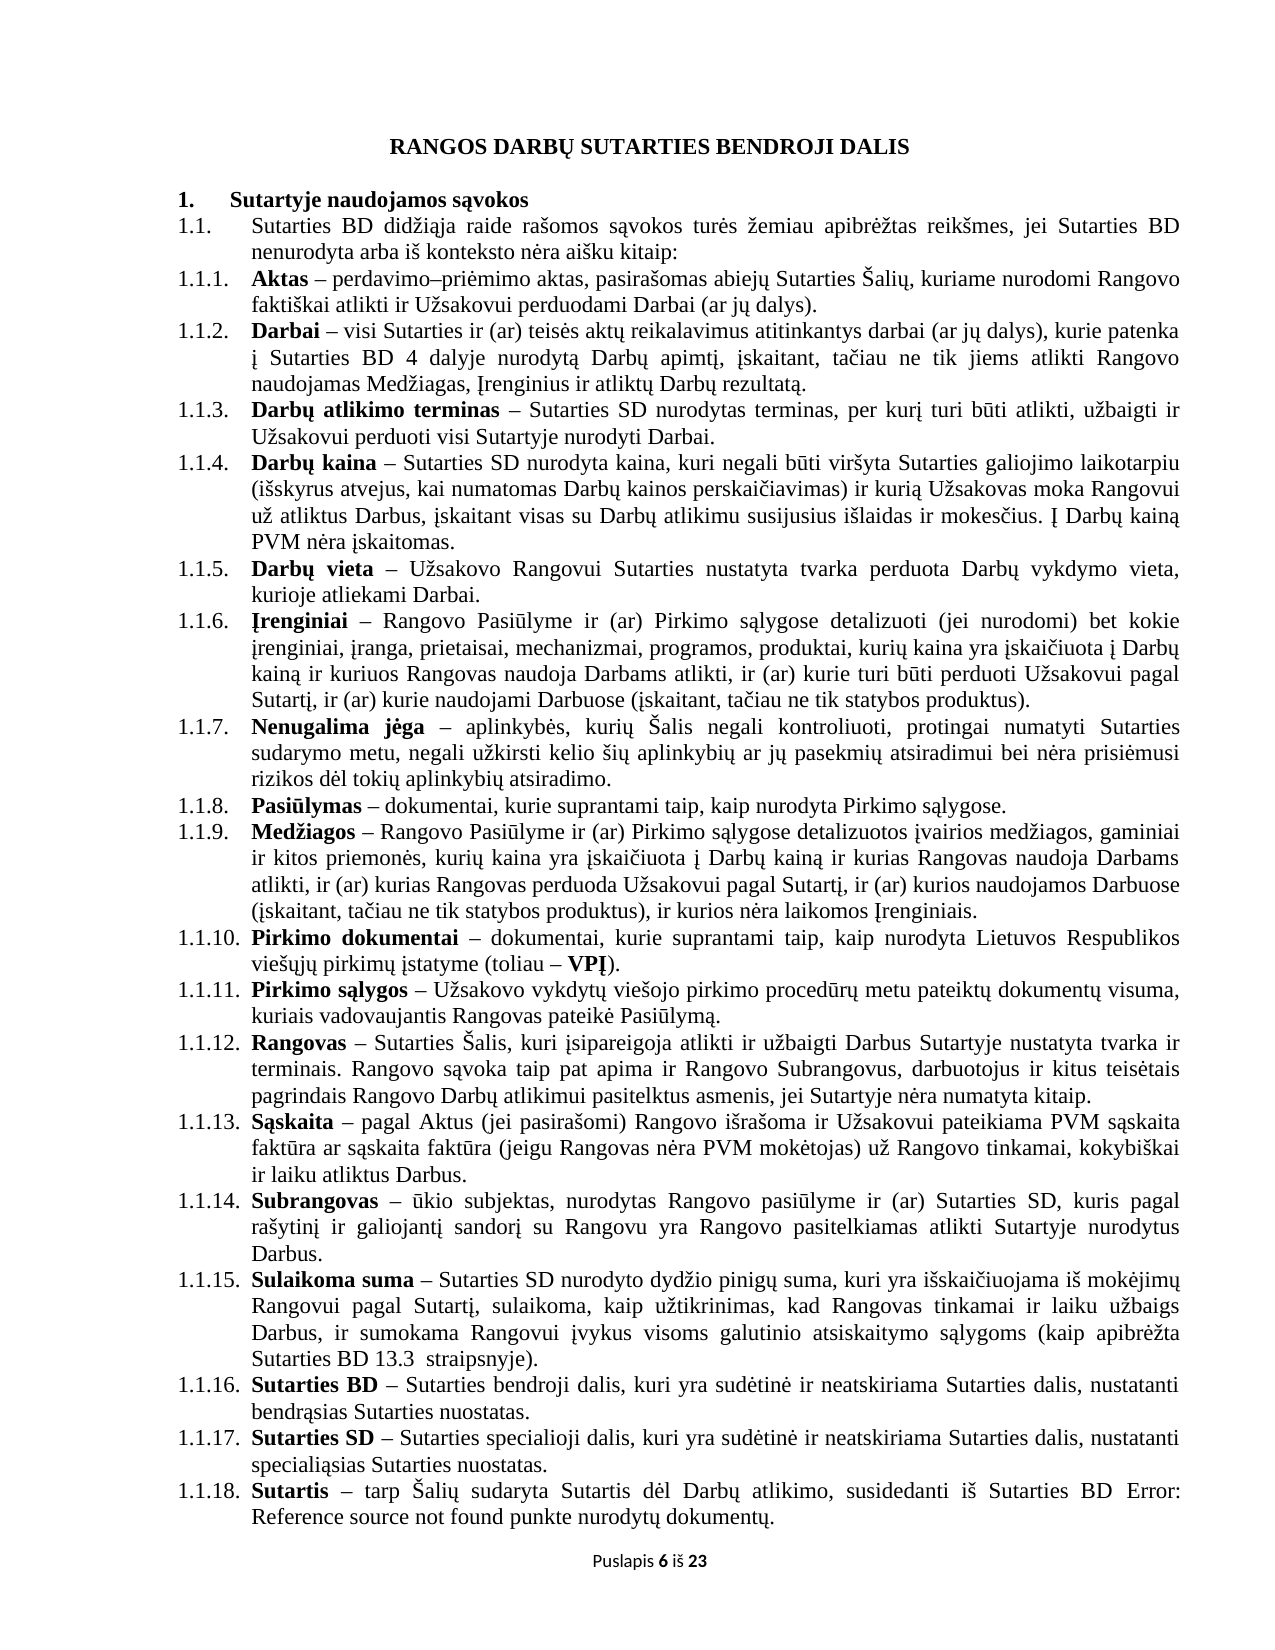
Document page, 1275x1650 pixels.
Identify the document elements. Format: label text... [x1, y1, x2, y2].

list Rangovas – Sutarties Šalis, kuri įsipareigoja atlikti ir užbaigti Darbus Sutartyje nustatyta tvarka ir terminais. Rangovo sąvoka taip pat apima ir Rangovo Subrangovus, darbuotojus ir kitus teisėtais pagrindais Rangovo Darbų atlikimui pasitelktus asmenis, jei Sutartyje nėra numatyta kitaip. [177, 1029, 1181, 1108]
list Sulaikoma suma – Sutarties SD nurodyto dydžio pinigų suma, kuri yra išskaičiuojama iš mokėjimų Rangovui pagal Sutartį, sulaikoma, kaip užtikrinimas, kad Rangovas tinkamai ir laiku užbaigs Darbus, ir sumokama Rangovui įvykus visoms galutinio atsiskaitymo sąlygoms (kaip apibrėžta Sutarties BD 13.3 straipsnyje). [177, 1266, 1181, 1372]
list Sutarties BD didžiąja raide rašomos sąvokos turės žemiau apibrėžtas reikšmes, jei Sutarties BD nenurodyta arba iš konteksto nėra aišku kitaip: [177, 212, 1181, 265]
list Sutarties BD – Sutarties bendroji dalis, kuri yra sudėtinė ir neatskiriama Sutarties dalis, nustatanti bendrąsias Sutarties nuostatas. [177, 1372, 1181, 1424]
subtitle RANGOS DARBŲ SUTARTIES BENDROJI DALIS [118, 133, 1181, 159]
list Sąskaita – pagal Aktus (jei pasirašomi) Rangovo išrašoma ir Užsakovui pateikiama PVM sąskaita faktūra ar sąskaita faktūra (jeigu Rangovas nėra PVM mokėtojas) už Rangovo tinkamai, kokybiškai ir laiku atliktus Darbus. [177, 1108, 1181, 1187]
list Sutartyje naudojamos sąvokos [177, 186, 1181, 212]
list Darbai – visi Sutarties ir (ar) teisės aktų reikalavimus atitinkantys darbai (ar jų dalys), kurie patenka į Sutarties BD 4 dalyje nurodytą Darbų apimtį, įskaitant, tačiau ne tik jiems atlikti Rangovo naudojamas Medžiagas, Įrenginius ir atliktų Darbų rezultatą. [177, 317, 1181, 396]
list Sutarties SD – Sutarties specialioji dalis, kuri yra sudėtinė ir neatskiriama Sutarties dalis, nustatanti specialiąsias Sutarties nuostatas. [177, 1424, 1181, 1477]
list Aktas – perdavimo–priėmimo aktas, pasirašomas abiejų Sutarties Šalių, kuriame nurodomi Rangovo faktiškai atlikti ir Užsakovui perduodami Darbai (ar jų dalys). [177, 265, 1181, 317]
list Įrenginiai – Rangovo Pasiūlyme ir (ar) Pirkimo sąlygose detalizuoti (jei nurodomi) bet kokie įrenginiai, įranga, prietaisai, mechanizmai, programos, produktai, kurių kaina yra įskaičiuota į Darbų kainą ir kuriuos Rangovas naudoja Darbams atlikti, ir (ar) kurie turi būti perduoti Užsakovui pagal Sutartį, ir (ar) kurie naudojami Darbuose (įskaitant, tačiau ne tik statybos produktus). [177, 607, 1181, 713]
list Pirkimo sąlygos – Užsakovo vykdytų viešojo pirkimo procedūrų metu pateiktų dokumentų visuma, kuriais vadovaujantis Rangovas pateikė Pasiūlymą. [177, 976, 1181, 1029]
list Medžiagos – Rangovo Pasiūlyme ir (ar) Pirkimo sąlygose detalizuotos įvairios medžiagos, gaminiai ir kitos priemonės, kurių kaina yra įskaičiuota į Darbų kainą ir kurias Rangovas naudoja Darbams atlikti, ir (ar) kurias Rangovas perduoda Užsakovui pagal Sutartį, ir (ar) kurios naudojamos Darbuose (įskaitant, tačiau ne tik statybos produktus), ir kurios nėra laikomos Įrenginiais. [177, 818, 1181, 923]
list Pirkimo dokumentai – dokumentai, kurie suprantami taip, kaip nurodyta Lietuvos Respublikos viešųjų pirkimų įstatyme (toliau – VPĮ). [177, 923, 1181, 976]
list Darbų vieta – Užsakovo Rangovui Sutarties nustatyta tvarka perduota Darbų vykdymo vieta, kurioje atliekami Darbai. [177, 554, 1181, 607]
list Pasiūlymas – dokumentai, kurie suprantami taip, kaip nurodyta Pirkimo sąlygose. [177, 792, 1181, 818]
list Subrangovas – ūkio subjektas, nurodytas Rangovo pasiūlyme ir (ar) Sutarties SD, kuris pagal rašytinį ir galiojantį sandorį su Rangovu yra Rangovo pasitelkiamas atlikti Sutartyje nurodytus Darbus. [177, 1187, 1181, 1266]
list Nenugalima jėga – aplinkybės, kurių Šalis negali kontroliuoti, protingai numatyti Sutarties sudarymo metu, negali užkirsti kelio šių aplinkybių ar jų pasekmių atsiradimui bei nėra prisiėmusi rizikos dėl tokių aplinkybių atsiradimo. [177, 713, 1181, 792]
list Darbų kaina – Sutarties SD nurodyta kaina, kuri negali būti viršyta Sutarties galiojimo laikotarpiu (išskyrus atvejus, kai numatomas Darbų kainos perskaičiavimas) ir kurią Užsakovas moka Rangovui už atliktus Darbus, įskaitant visas su Darbų atlikimu susijusius išlaidas ir mokesčius. Į Darbų kainą PVM nėra įskaitomas. [177, 449, 1181, 554]
list Darbų atlikimo terminas – Sutarties SD nurodytas terminas, per kurį turi būti atlikti, užbaigti ir Užsakovui perduoti visi Sutartyje nurodyti Darbai. [177, 396, 1181, 449]
